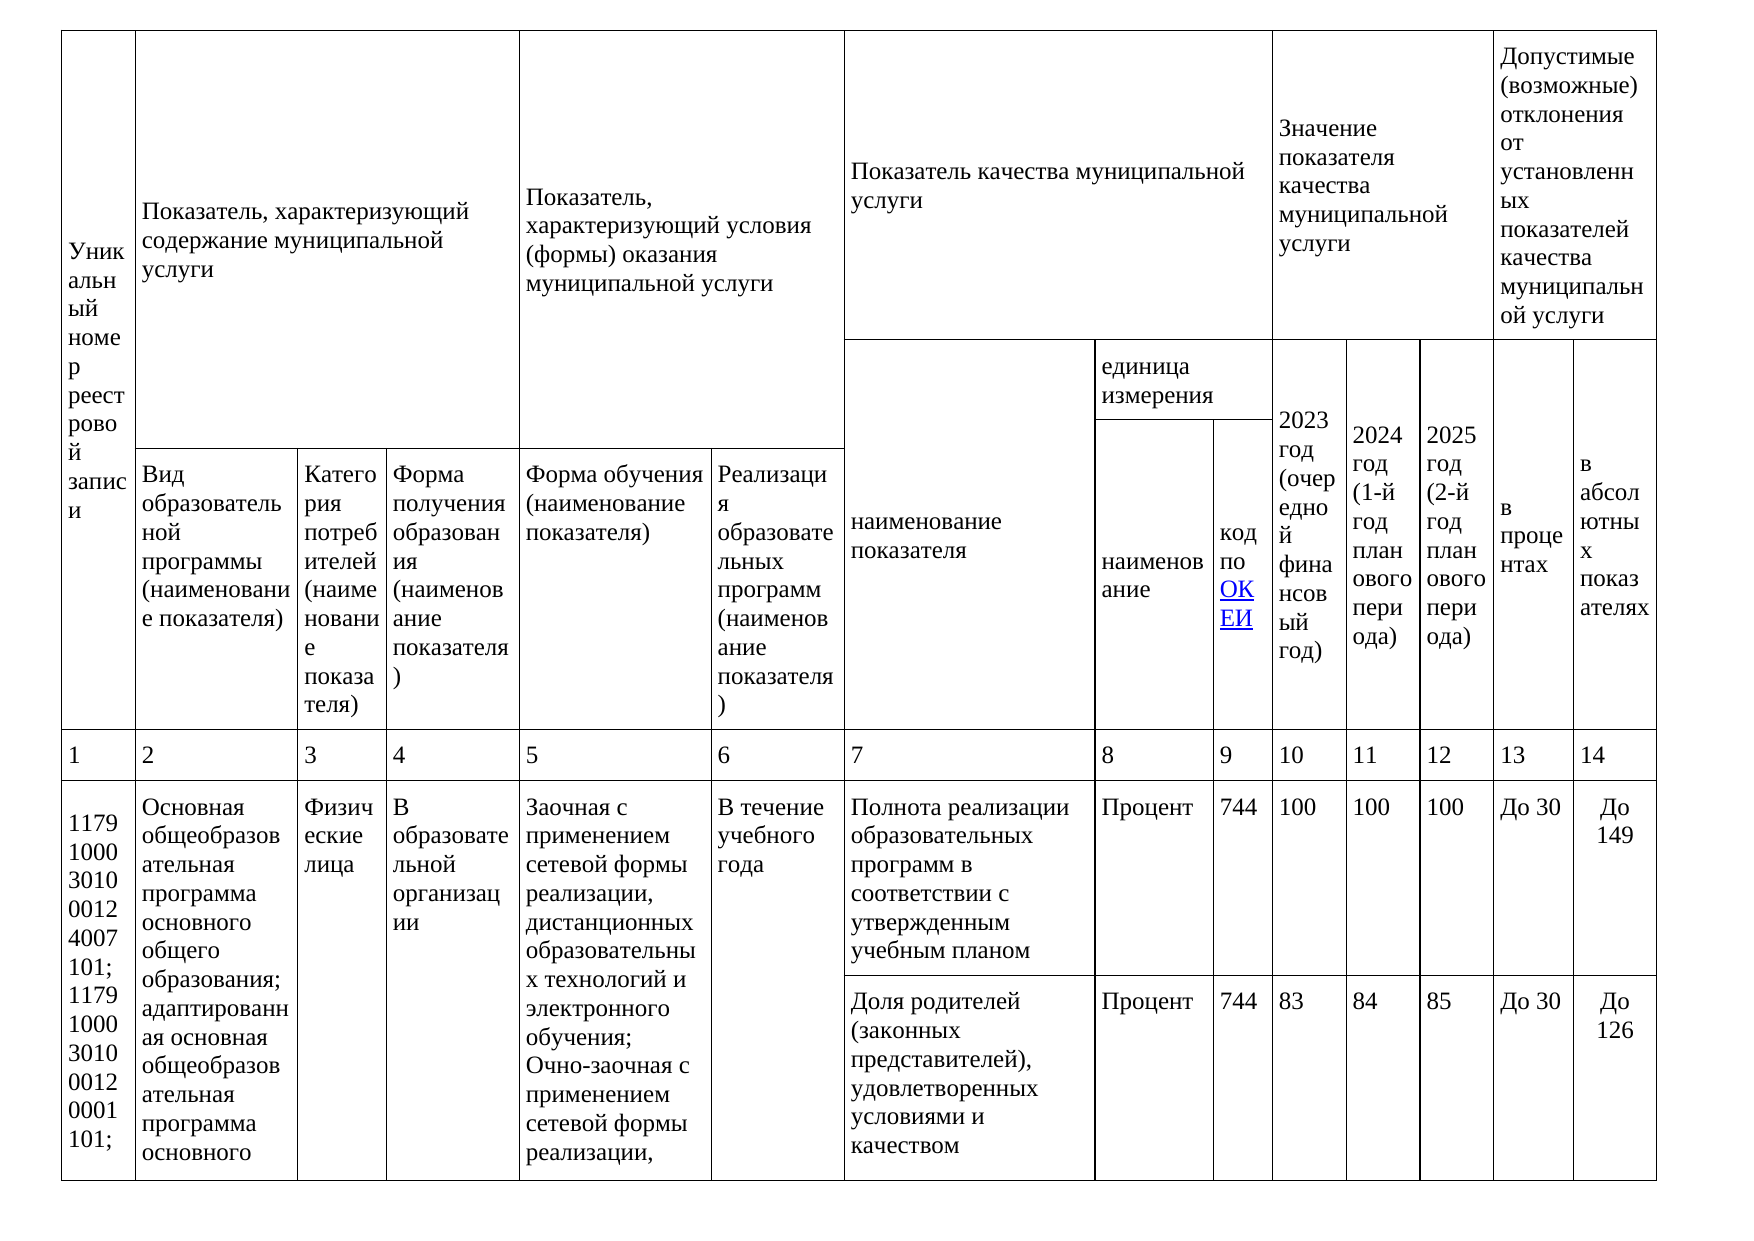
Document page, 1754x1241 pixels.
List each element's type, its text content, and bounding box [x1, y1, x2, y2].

table_cell 744 [1214, 781, 1272, 975]
table_cell 6 [712, 730, 844, 780]
table_cell Реализация образовательных программ (наименование показателя) [712, 449, 844, 729]
table_cell 1 [62, 730, 135, 780]
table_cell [845, 976, 1094, 1180]
table_cell Форма обучения (наименование показателя) [520, 449, 711, 729]
table_cell наименование показателя [845, 340, 1094, 729]
table_cell 100 [1273, 781, 1346, 975]
table_cell 83 [1273, 976, 1346, 1180]
table_cell единица измерения [1096, 340, 1272, 419]
table_cell 4 [387, 730, 519, 780]
table_cell В течение учебного года [712, 781, 844, 1180]
table_cell Вид образовательной программы (наименование показателя) [136, 449, 297, 729]
table_cell 9 [1214, 730, 1272, 780]
table_cell 7 [845, 730, 1094, 780]
table_cell 5 [520, 730, 711, 780]
table_cell До 30 [1494, 781, 1573, 975]
table_cell 3 [298, 730, 386, 780]
table_cell До 149 [1574, 781, 1656, 975]
table_cell 8 [1096, 730, 1213, 780]
table_header Показатель, характеризующий содержание муниципальной услуги [136, 31, 519, 448]
table_cell 84 [1347, 976, 1419, 1180]
table_header Допустимые (возможные) отклонения от установленных показателей качества муниципальной услуги [1494, 31, 1656, 339]
table_cell 2023 год (очередной финансовый год) [1273, 340, 1346, 729]
table_header Показатель, характеризующий условия (формы) оказания муниципальной услуги [520, 31, 844, 448]
table_cell Категория потребителей (наименование показателя) [298, 449, 386, 729]
table_cell 100 [1347, 781, 1419, 975]
table_cell 11791000301000124007101; 11791000301000120001101; 11791000301000109006101; 11791000301000105000101; 11791000300500619009101; 11791000201000124008101; 11791000201000120002101; 11791000201000109007101; 11791000201000105001101; 11791000201000101005101. [62, 781, 135, 1180]
table_cell 2025 год (2-й год планового периода) [1421, 340, 1493, 729]
table_cell 11 [1347, 730, 1419, 780]
table_cell Форма получения образования (наименование показателя) [387, 449, 519, 729]
table_cell наименование [1096, 420, 1213, 729]
table_cell Основная общеобразовательная программа основного общего образования; адаптированная основная общеобразовательная программа основного общего образования; образовательная программа, обеспечивающая углубленное изучение отдельных учебных предметов, предметных областей (профильное обучение) [136, 781, 297, 1180]
table_cell 12 [1421, 730, 1493, 780]
table_cell в абсолютных показателях [1574, 340, 1656, 729]
table_cell Полнота реализации образовательных программ в соответствии с утвержденным учебным планом [845, 781, 1094, 975]
table_cell До 126 [1574, 976, 1656, 1180]
table_cell 85 [1421, 976, 1493, 1180]
table_header Уникальный номер реестровой записи [62, 31, 135, 729]
table_cell В образовательной организации [387, 781, 519, 1180]
table_cell Процент [1096, 781, 1213, 975]
table_cell Процент [1096, 976, 1213, 1180]
table_cell в процентах [1494, 340, 1573, 729]
table_cell код по ОКЕИ [1214, 420, 1272, 729]
table_cell Заочная с применением сетевой формы реализации, дистанционных образовательных технологий и электронного обучения; Очно-заочная с применением сетевой формы реализации, дистанционных образовательных технологий и электронного обучения; Заочная; Очно-заочная; Очная. [520, 781, 711, 1180]
table_cell Физические лица [298, 781, 386, 1180]
table_cell 744 [1214, 976, 1272, 1180]
table_cell 2024 год (1-й год планового периода) [1347, 340, 1419, 729]
table_header Показатель качества муниципальной услуги [845, 31, 1272, 339]
table_cell 10 [1273, 730, 1346, 780]
table_cell 13 [1494, 730, 1573, 780]
table_cell 2 [136, 730, 297, 780]
table_cell 14 [1574, 730, 1656, 780]
table_header Значение показателя качества муниципальной услуги [1273, 31, 1493, 339]
table_cell 100 [1421, 781, 1493, 975]
table_cell До 30 [1494, 976, 1573, 1180]
